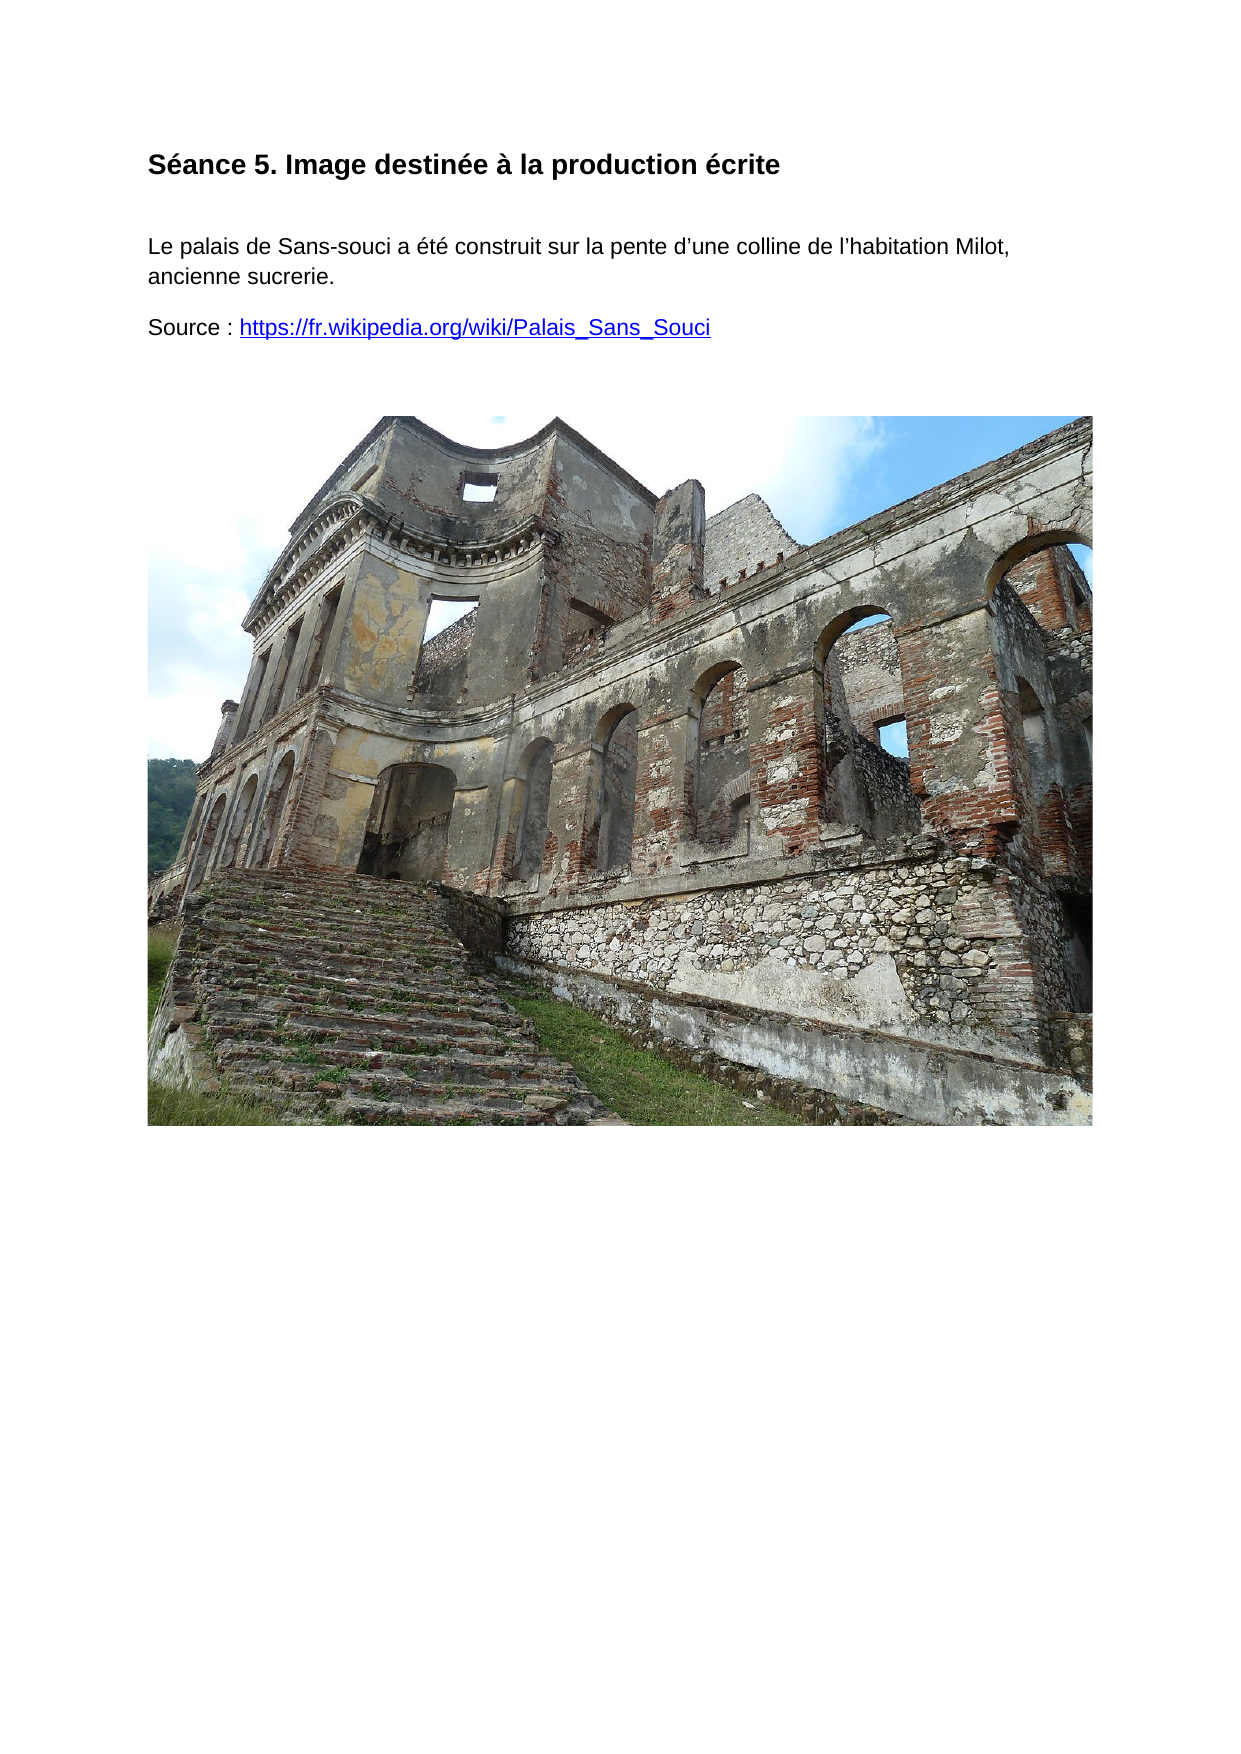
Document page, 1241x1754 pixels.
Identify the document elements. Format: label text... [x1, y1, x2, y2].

text Séance 5. Image destinée à la production écrite [148, 148, 1093, 180]
picture [147, 416, 1093, 1126]
text Le palais de Sans-souci a été construit sur la pente d’une colline de l’habitation Milot, ancienne sucrerie. [148, 233, 1093, 289]
text Source : https://fr.wikipedia.org/wiki/Palais_Sans_Souci [148, 314, 1093, 341]
